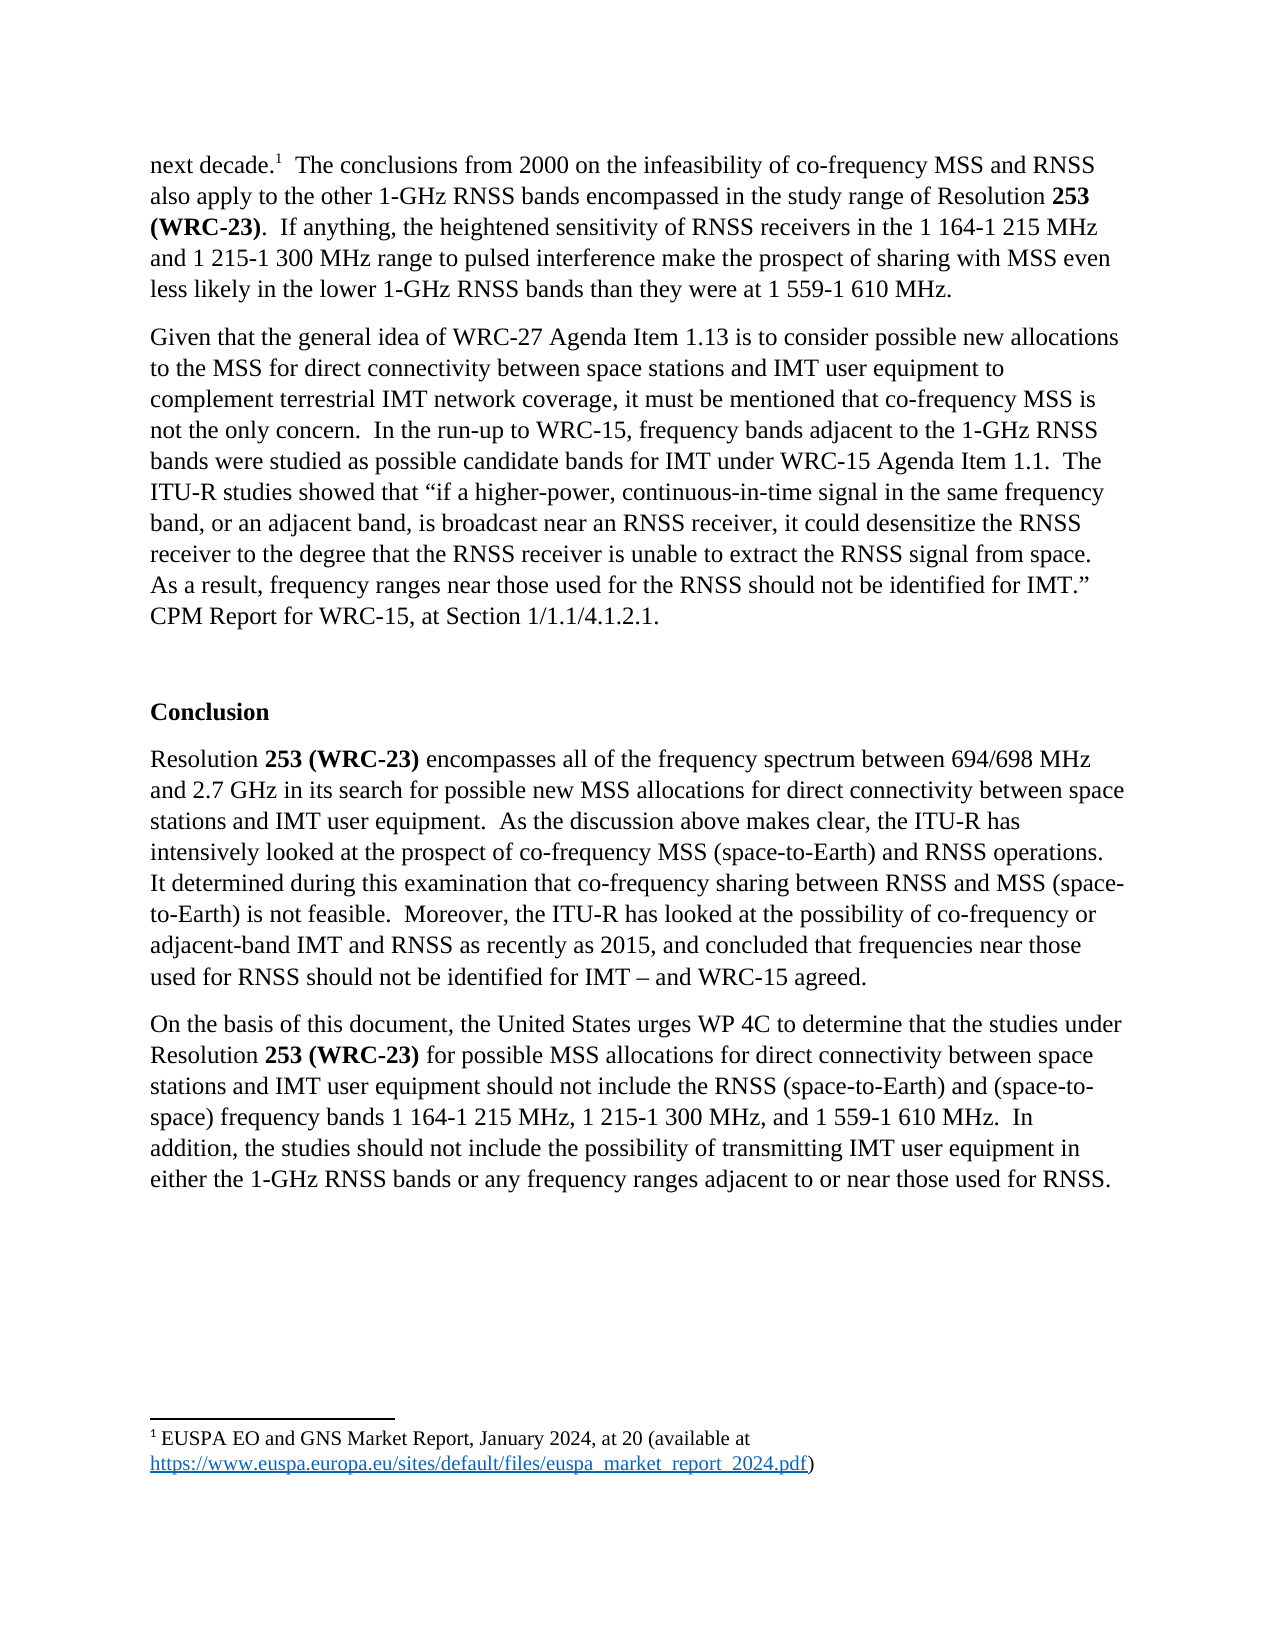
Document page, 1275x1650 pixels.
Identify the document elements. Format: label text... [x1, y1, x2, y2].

text On the basis of this document, the United States urges WP 4C to determine that the studies under Resolution 253 (WRC-23) for possible MSS allocations for direct connectivity between space stations and IMT user equipment should not include the RNSS (space-to-Earth) and (space-to-space) frequency bands 1 164-1 215 MHz, 1 215-1 300 MHz, and 1 559-1 610 MHz. In addition, the studies should not include the possibility of transmitting IMT user equipment in either the 1-GHz RNSS bands or any frequency ranges adjacent to or near those used for RNSS. [150, 1009, 1125, 1193]
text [150, 150, 1125, 303]
text Resolution 253 (WRC-23) encompasses all of the frequency spectrum between 694/698 MHz and 2.7 GHz in its search for possible new MSS allocations for direct connectivity between space stations and IMT user equipment. As the discussion above makes clear, the ITU-R has intensively looked at the prospect of co-frequency MSS (space-to-Earth) and RNSS operations. It determined during this examination that co-frequency sharing between RNSS and MSS (space-to-Earth) is not feasible. Moreover, the ITU-R has looked at the possibility of co-frequency or adjacent-band IMT and RNSS as recently as 2015, and concluded that frequencies near those used for RNSS should not be identified for IMT – and WRC-15 agreed. [150, 744, 1125, 990]
text Given that the general idea of WRC-27 Agenda Item 1.13 is to consider possible new allocations to the MSS for direct connectivity between space stations and IMT user equipment to complement terrestrial IMT network coverage, it must be mentioned that co-frequency MSS is not the only concern. In the run-up to WRC-15, frequency bands adjacent to the 1-GHz RNSS bands were studied as possible candidate bands for IMT under WRC-15 Agenda Item 1.1. The ITU-R studies showed that “if a higher-power, continuous-in-time signal in the same frequency band, or an adjacent band, is broadcast near an RNSS receiver, it could desensitize the RNSS receiver to the degree that the RNSS receiver is unable to extract the RNSS signal from space. As a result, frequency ranges near those used for the RNSS should not be identified for IMT.” CPM Report for WRC-15, at Section 1/1.1/4.1.2.1. [150, 322, 1125, 630]
text Conclusion [150, 697, 1125, 725]
